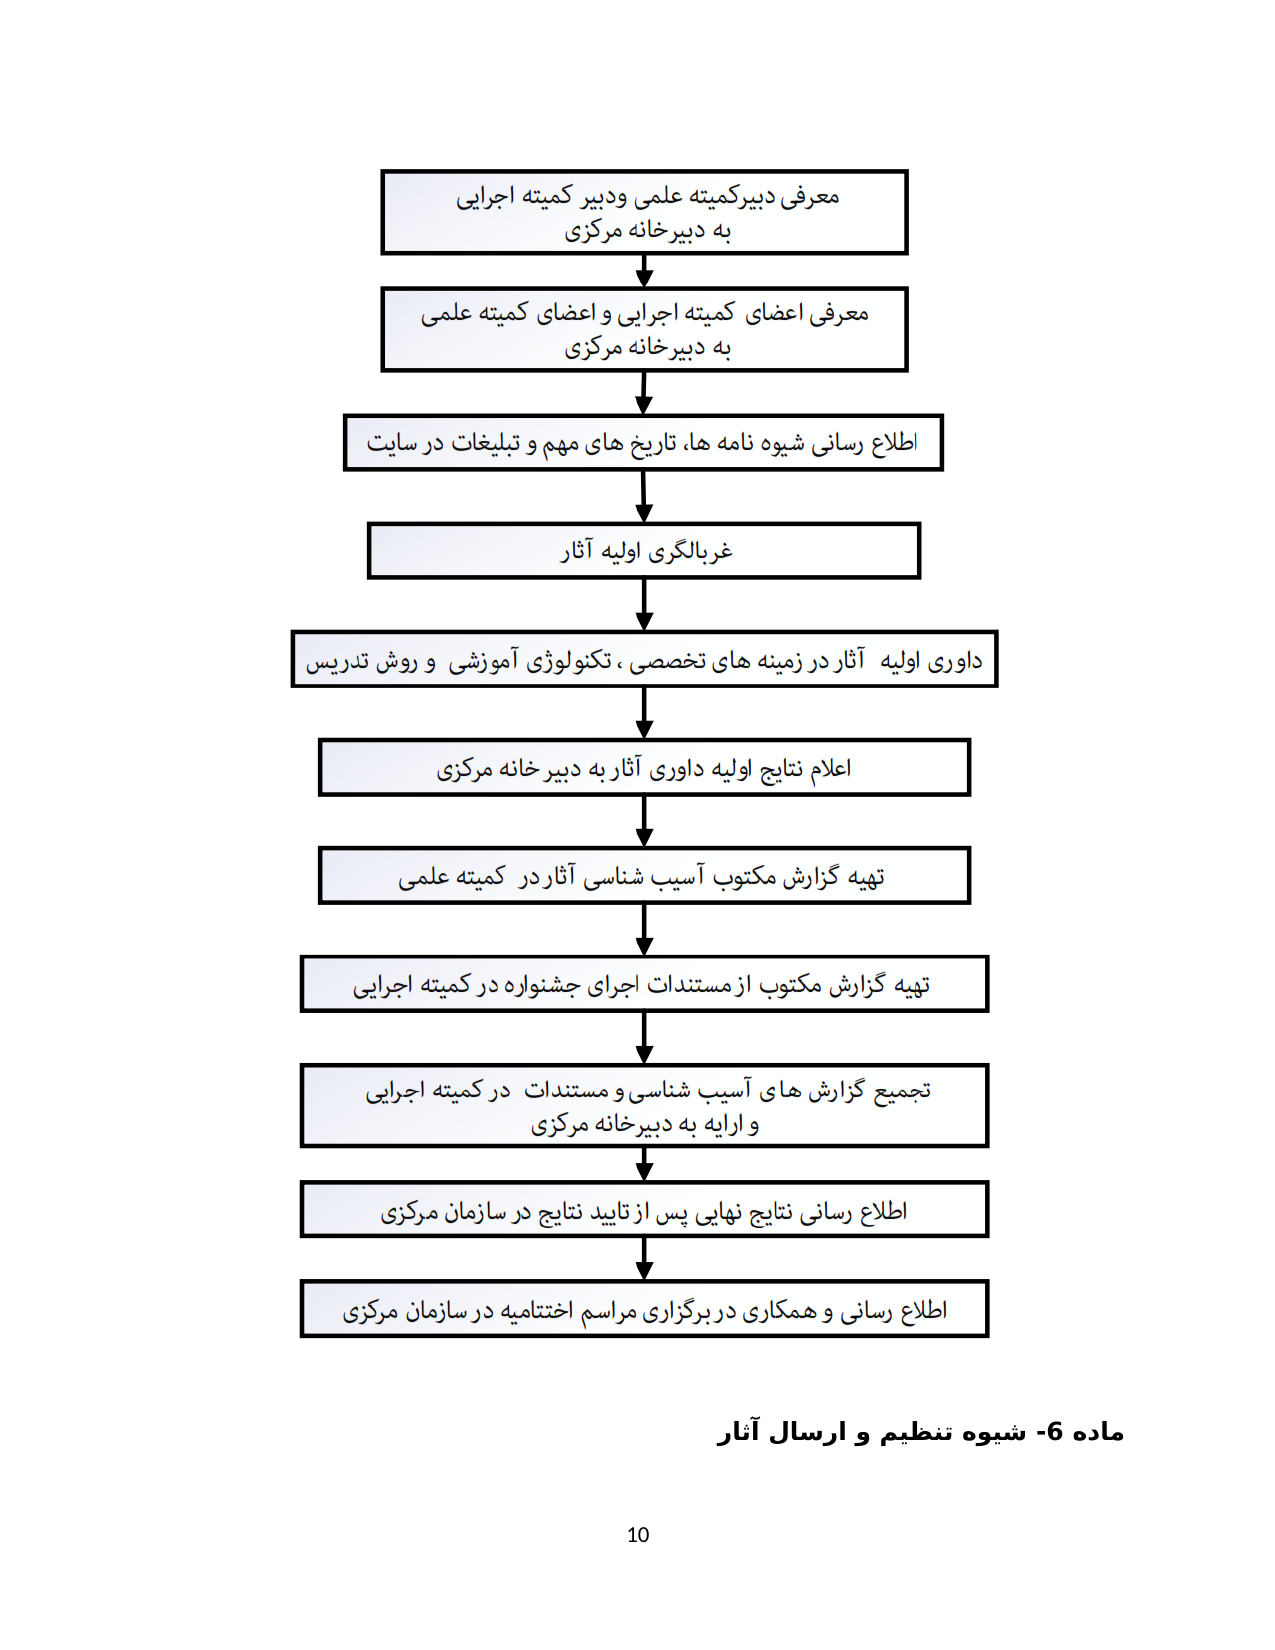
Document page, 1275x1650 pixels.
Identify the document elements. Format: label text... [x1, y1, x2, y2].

text ماده 6- شیوه تنظیم و ارسال آثار [150, 1417, 1125, 1446]
picture [219, 150, 1055, 1361]
